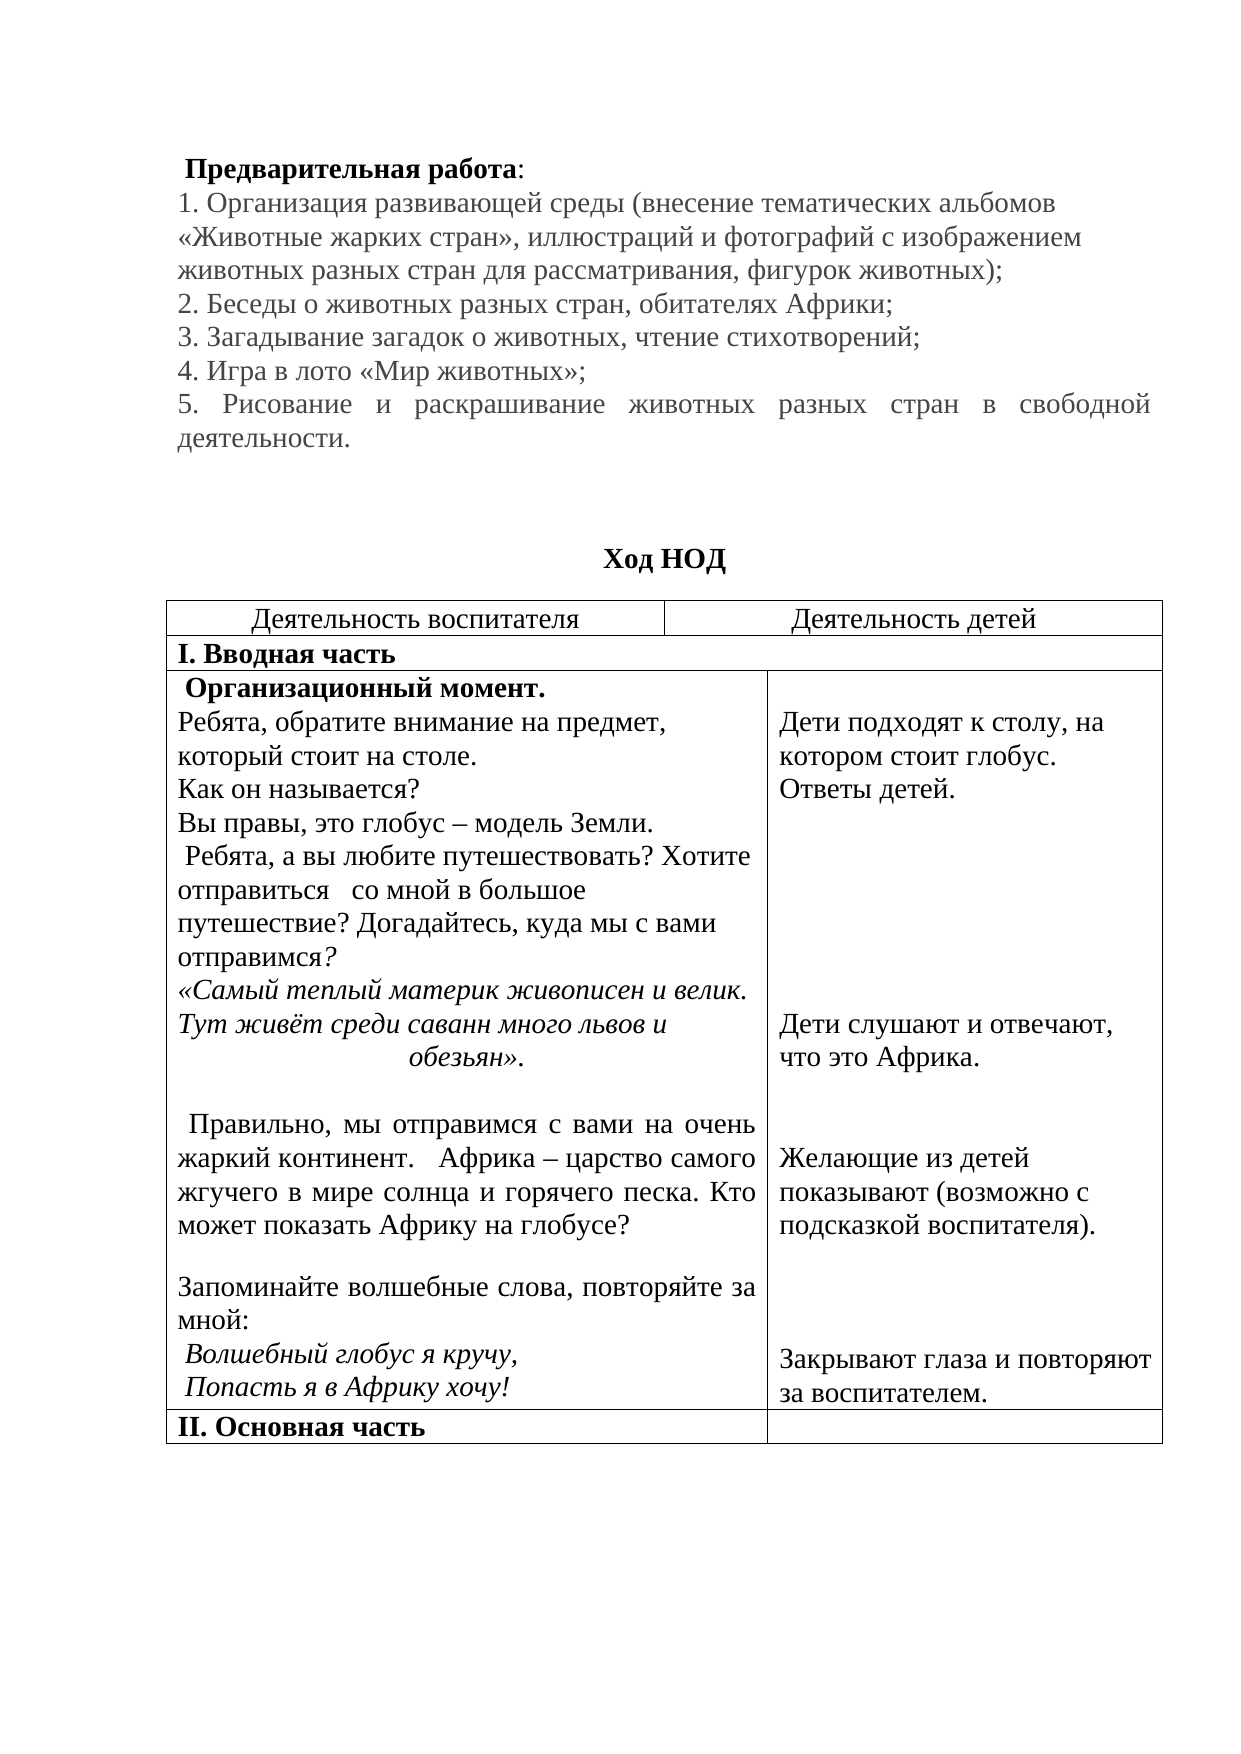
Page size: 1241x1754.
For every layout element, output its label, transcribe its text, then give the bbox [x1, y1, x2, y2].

text 4. Игра в лото «Мир животных»; [177, 353, 1152, 386]
text 1. Организация развивающей среды (внесение тематических альбомов «Животные жарких стран», иллюстраций и фотографий с изображением животных разных стран для рассматривания, фигурок животных); [177, 185, 1152, 286]
text 2. Беседы о животных разных стран, обитателях Африки; [177, 286, 1152, 319]
text 3. Загадывание загадок о животных, чтение стихотворений; [177, 319, 1152, 353]
table_cell II. Основная часть [167, 1410, 767, 1443]
text Предварительная работа: [177, 152, 1152, 185]
table_cell I. Вводная часть [167, 636, 1162, 669]
table_header Деятельность детей [665, 601, 1162, 635]
table_header Деятельность воспитателя [167, 601, 664, 635]
text 5. Рисование и раскрашивание животных разных стран в свободной деятельности. [177, 386, 1152, 453]
table_cell Организационный момент. Ребята, обратите внимание на предмет, который стоит на столе. Как он называется? Вы правы, это глобус – модель Земли. Ребята, а вы любите путешествовать? Хотите отправиться со мной в большое путешествие? Догадайтесь, куда мы с вами отправимся? «Самый теплый материк живописен и велик. Тут живёт среди саванн много львов и обезьян». Правильно, мы отправимся с вами на очень жаркий континент. Африка – царство самого жгучего в мире солнца и горячего песка. Кто может показать Африку на глобусе? Запоминайте волшебные слова, повторяйте за мной: Волшебный глобус я кручу, Попасть я в Африку хочу! [167, 671, 767, 1408]
table_cell [768, 1410, 1162, 1443]
table_cell Дети подходят к столу, на котором стоит глобус. Ответы детей. Дети слушают и отвечают, что это Африка. Желающие из детей показывают (возможно с подсказкой воспитателя). Закрывают глаза и повторяют за воспитателем. [768, 671, 1162, 1408]
text Ход НОД [177, 541, 1152, 574]
